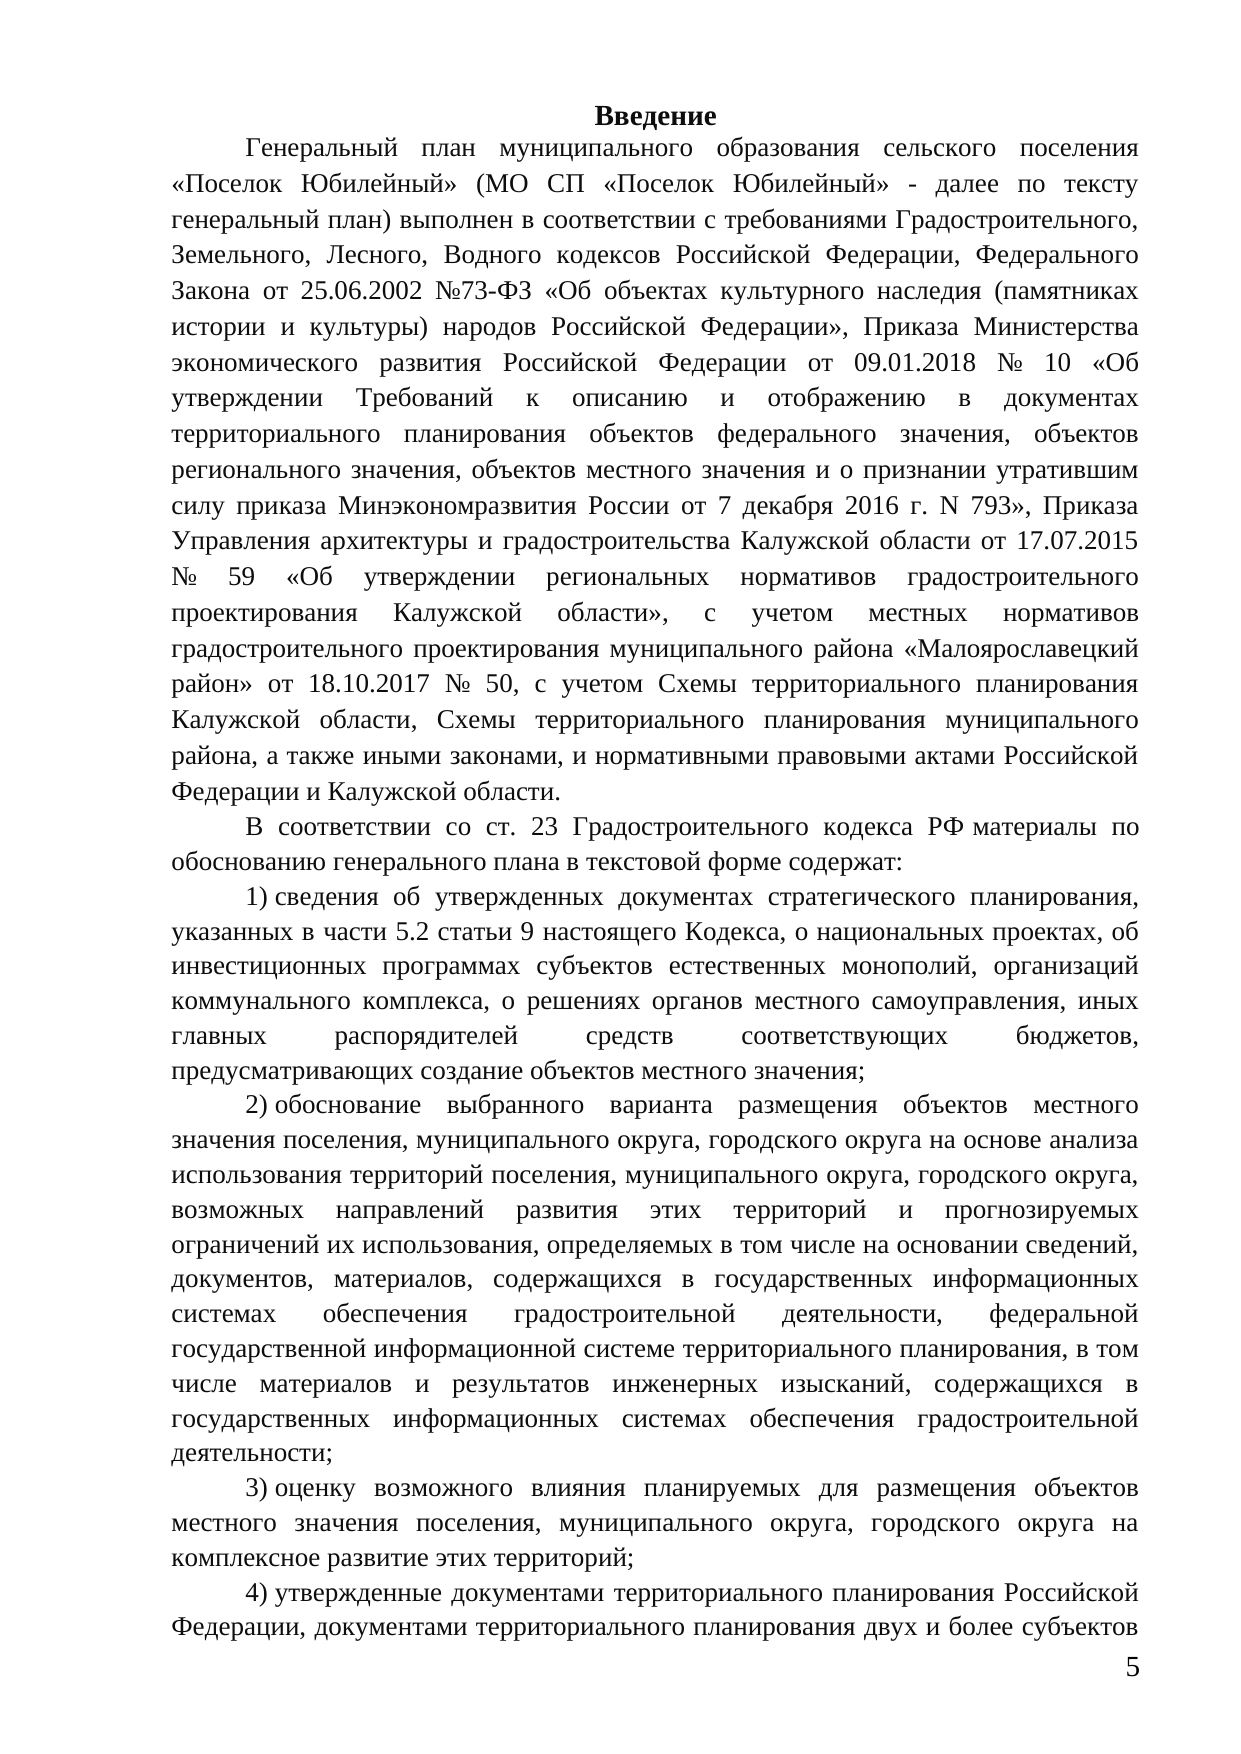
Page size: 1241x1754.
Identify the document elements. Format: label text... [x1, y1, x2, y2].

text 2) обоснование выбранного варианта размещения объектов местного значения поселения, муниципального округа, городского округа на основе анализа использования территорий поселения, муниципального округа, городского округа, возможных направлений развития этих территорий и прогнозируемых ограничений их использования, определяемых в том числе на основании сведений, документов, материалов, содержащихся в государственных информационных системах обеспечения градостроительной деятельности, федеральной государственной информационной системе территориального планирования, в том числе материалов и результатов инженерных изысканий, содержащихся в государственных информационных системах обеспечения градостроительной деятельности; [171, 1089, 1140, 1468]
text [171, 1576, 1140, 1642]
text Генеральный план муниципального образования сельского поселения «Поселок Юбилейный» (МО СП «Поселок Юбилейный» - далее по тексту генеральный план) выполнен в соответствии с требованиями Градостроительного, Земельного, Лесного, Водного кодексов Российской Федерации, Федерального Закона от 25.06.2002 №73-ФЗ «Об объектах культурного наследия (памятниках истории и культуры) народов Российской Федерации», Приказа Министерства экономического развития Российской Федерации от 09.01.2018 № 10 «Об утверждении Требований к описанию и отображению в документах территориального планирования объектов федерального значения, объектов регионального значения, объектов местного значения и о признании утратившим силу приказа Минэкономразвития России от 7 декабря 2016 г. N 793», Приказа Управления архитектуры и градостроительства Калужской области от 17.07.2015 № 59 «Об утверждении региональных нормативов градостроительного проектирования Калужской области», с учетом местных нормативов градостроительного проектирования муниципального района «Малоярославецкий район» от 18.10.2017 № 50, с учетом Схемы территориального планирования Калужской области, Схемы территориального планирования муниципального района, а также иными законами, и нормативными правовыми актами Российской Федерации и Калужской области. [171, 131, 1140, 806]
text 1) сведения об утвержденных документах стратегического планирования, указанных в части 5.2 статьи 9 настоящего Кодекса, о национальных проектах, об инвестиционных программах субъектов естественных монополий, организаций коммунального комплекса, о решениях органов местного самоуправления, иных главных распорядителей средств соответствующих бюджетов, предусматривающих создание объектов местного значения; [171, 880, 1140, 1085]
text 3) оценку возможного влияния планируемых для размещения объектов местного значения поселения, муниципального округа, городского округа на комплексное развитие этих территорий; [171, 1471, 1140, 1572]
text В соответствии со ст. 23 Градостроительного кодекса РФ материалы по обоснованию генерального плана в текстовой форме содержат: [171, 810, 1140, 876]
subtitle Введение [171, 98, 1140, 131]
